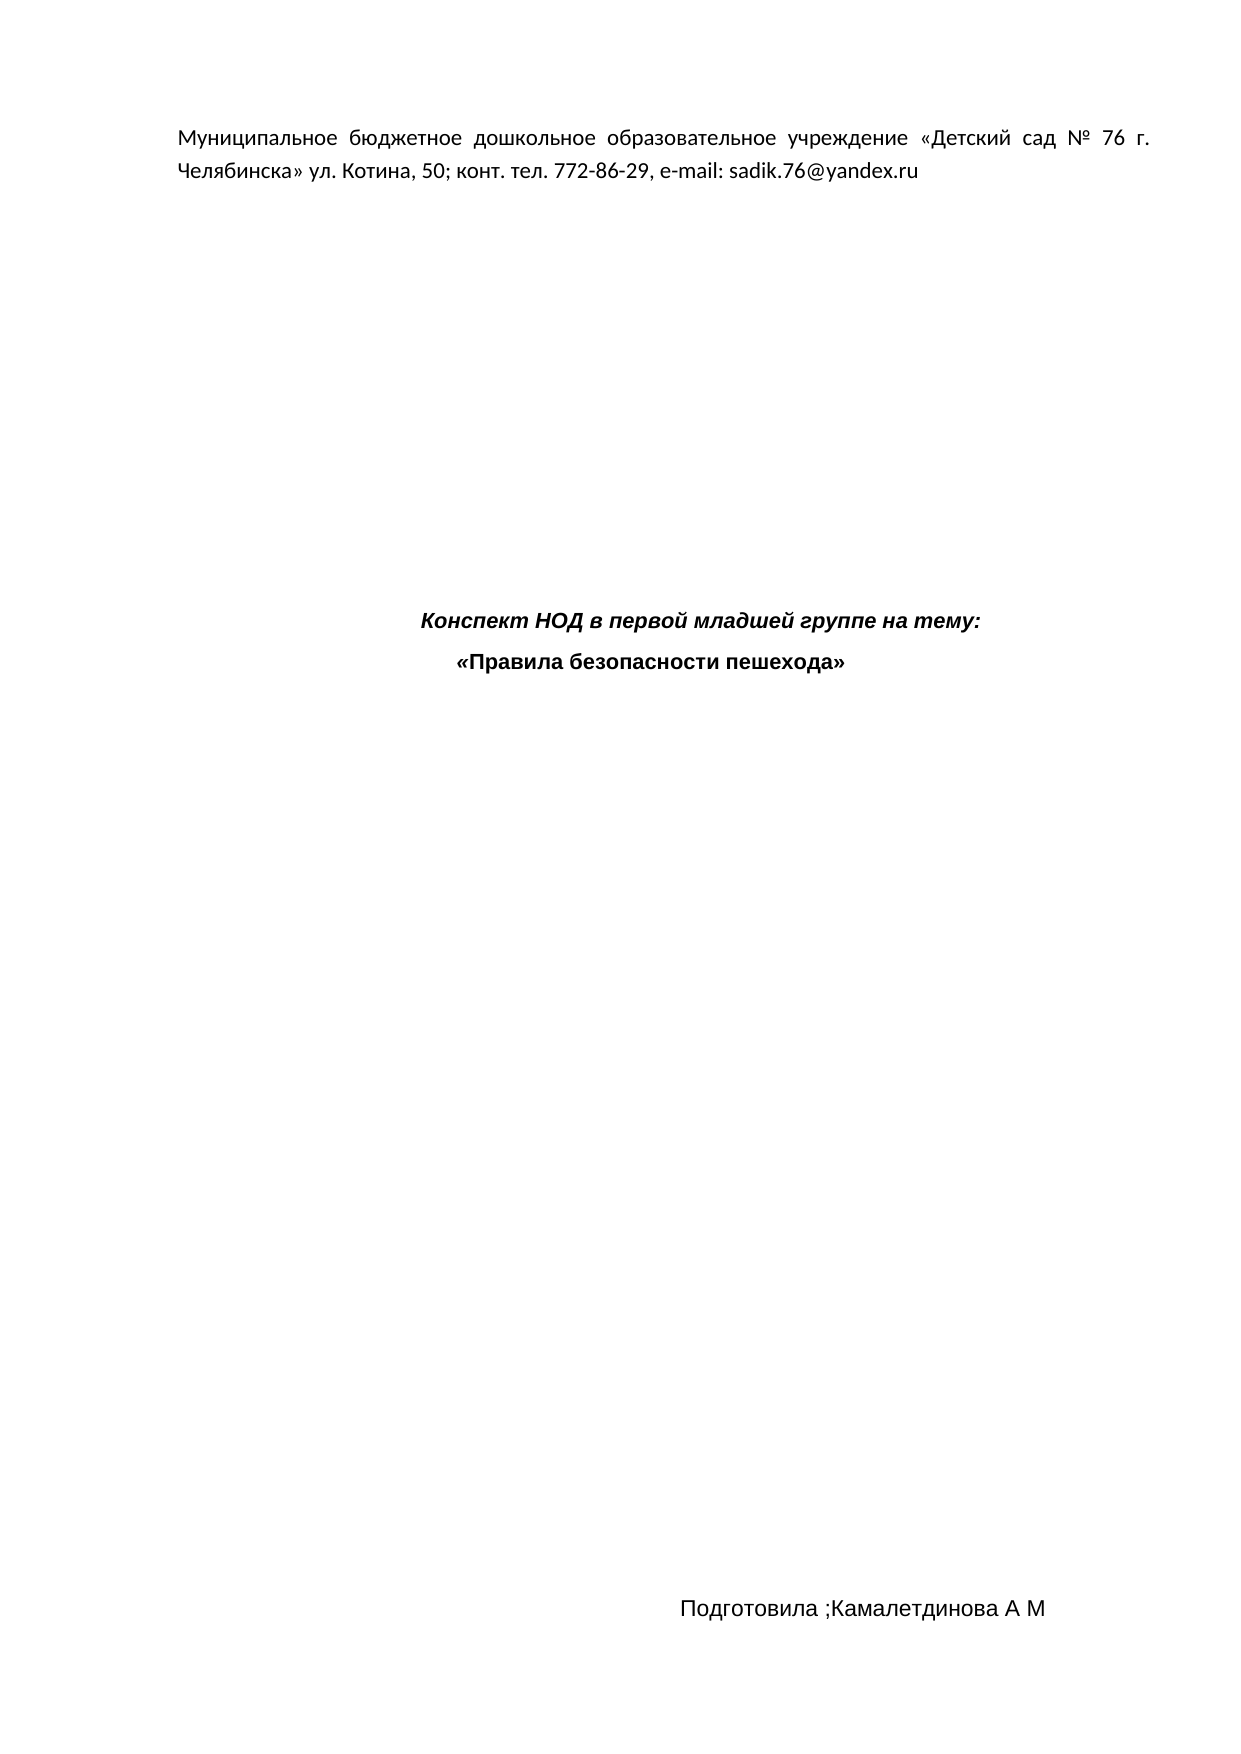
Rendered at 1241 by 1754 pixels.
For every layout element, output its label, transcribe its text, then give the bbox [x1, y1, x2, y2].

text Муниципальное бюджетное дошкольное образовательное учреждение «Детский сад № 76 г. Челябинска» ул. Котина, 50; конт. тел. 772-86-29, e-mail: sadik.76@yandex.ru [177, 118, 1152, 184]
text «Правила безопасности пешехода» [177, 648, 1152, 674]
text Конспект НОД в первой младшей группе на тему: [177, 608, 1152, 633]
text Подготовила ;Камалетдинова А М [177, 1595, 1152, 1621]
